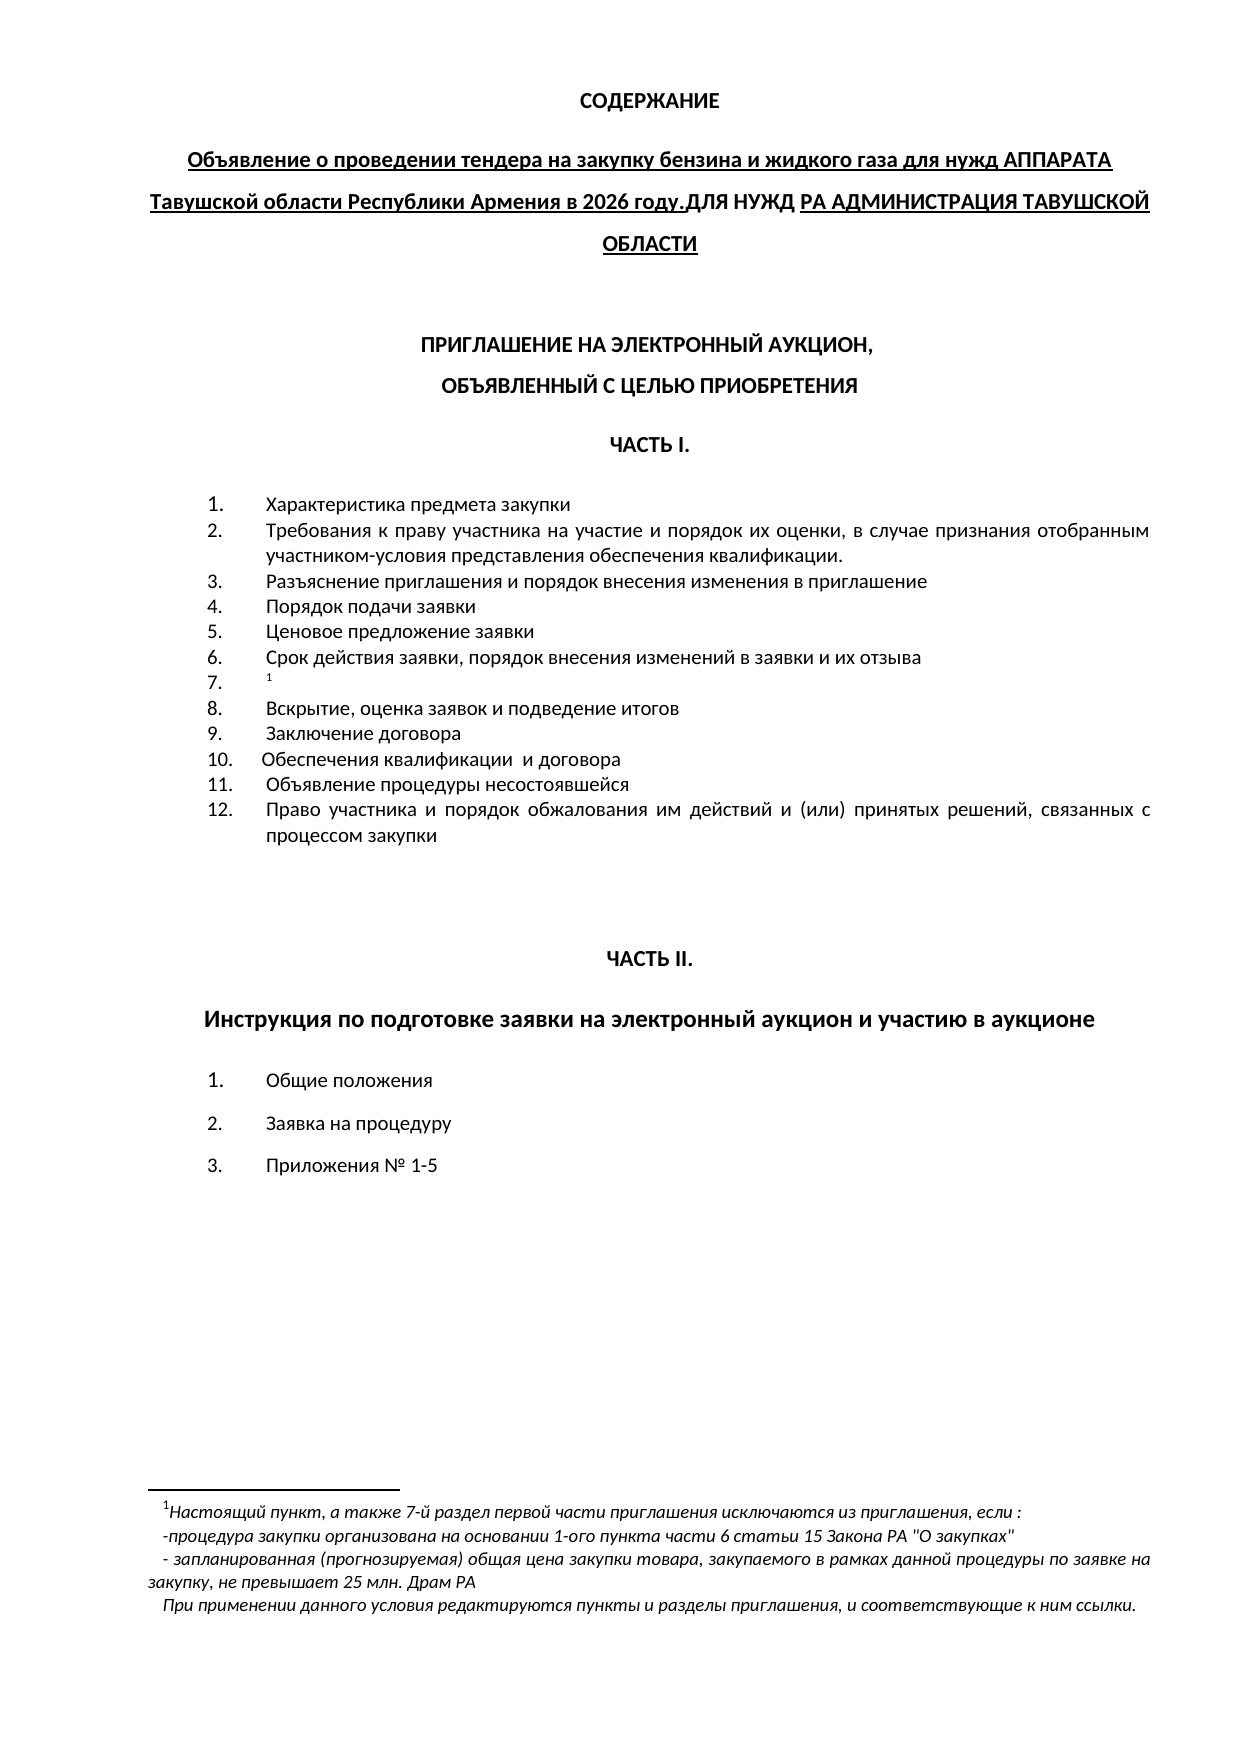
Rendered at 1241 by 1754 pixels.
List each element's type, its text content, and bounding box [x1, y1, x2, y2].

text Объявление о проведении тендера на закупку бензина и жидкого газа для нужд АППАРАТА Тавушской области Республики Армения в 2026 году.ДЛЯ НУЖД РА АДМИНИСТРАЦИЯ ТАВУШСКОЙ ОБЛАСТИ [148, 145, 1152, 257]
text ПРИГЛАШЕНИЕ НА ЭЛЕКТРОННЫЙ АУКЦИОН, ОБЪЯВЛЕННЫЙ С ЦЕЛЬЮ ПРИОБРЕТЕНИЯ [148, 330, 1152, 400]
text 2. Требования к праву участника на участие и порядок их оценки, в случае признания отобранным участником-условия представления обеспечения квалификации. [207, 517, 1152, 568]
text 11. Объявление процедуры несостоявшейся [207, 771, 1152, 797]
text 3. Приложения № 1-5 [207, 1152, 1152, 1177]
text СОДЕРЖАНИЕ [148, 86, 1152, 114]
text 4. Порядок подачи заявки [207, 593, 1152, 619]
text 8. Вскрытие, оценка заявок и подведение итогов [207, 695, 1152, 720]
text 3. Разъяснение приглашения и порядок внесения изменения в приглашение [207, 568, 1152, 593]
text 1. Характеристика предмета закупки [207, 489, 1152, 517]
text 1. Общие положения [207, 1065, 1152, 1093]
text ЧАСТЬ I. [148, 430, 1152, 458]
text ЧАСТЬ II. [148, 944, 1152, 972]
text 2. Заявка на процедуру [207, 1110, 1152, 1135]
text 5. Ценовое предложение заявки [207, 619, 1152, 644]
text 6. Срок действия заявки, порядок внесения изменений в заявки и их отзыва [207, 644, 1152, 669]
text 12. Право участника и порядок обжалования им действий и (или) принятых решений, связанных с процессом закупки [207, 797, 1152, 847]
text 7. [207, 669, 1152, 695]
text 10. Обеспечения квалификации и договора [207, 746, 1152, 771]
text 9. Заключение договора [207, 720, 1152, 746]
text Инструкция по подготовке заявки на электронный аукцион и участию в аукционе [148, 1003, 1152, 1033]
